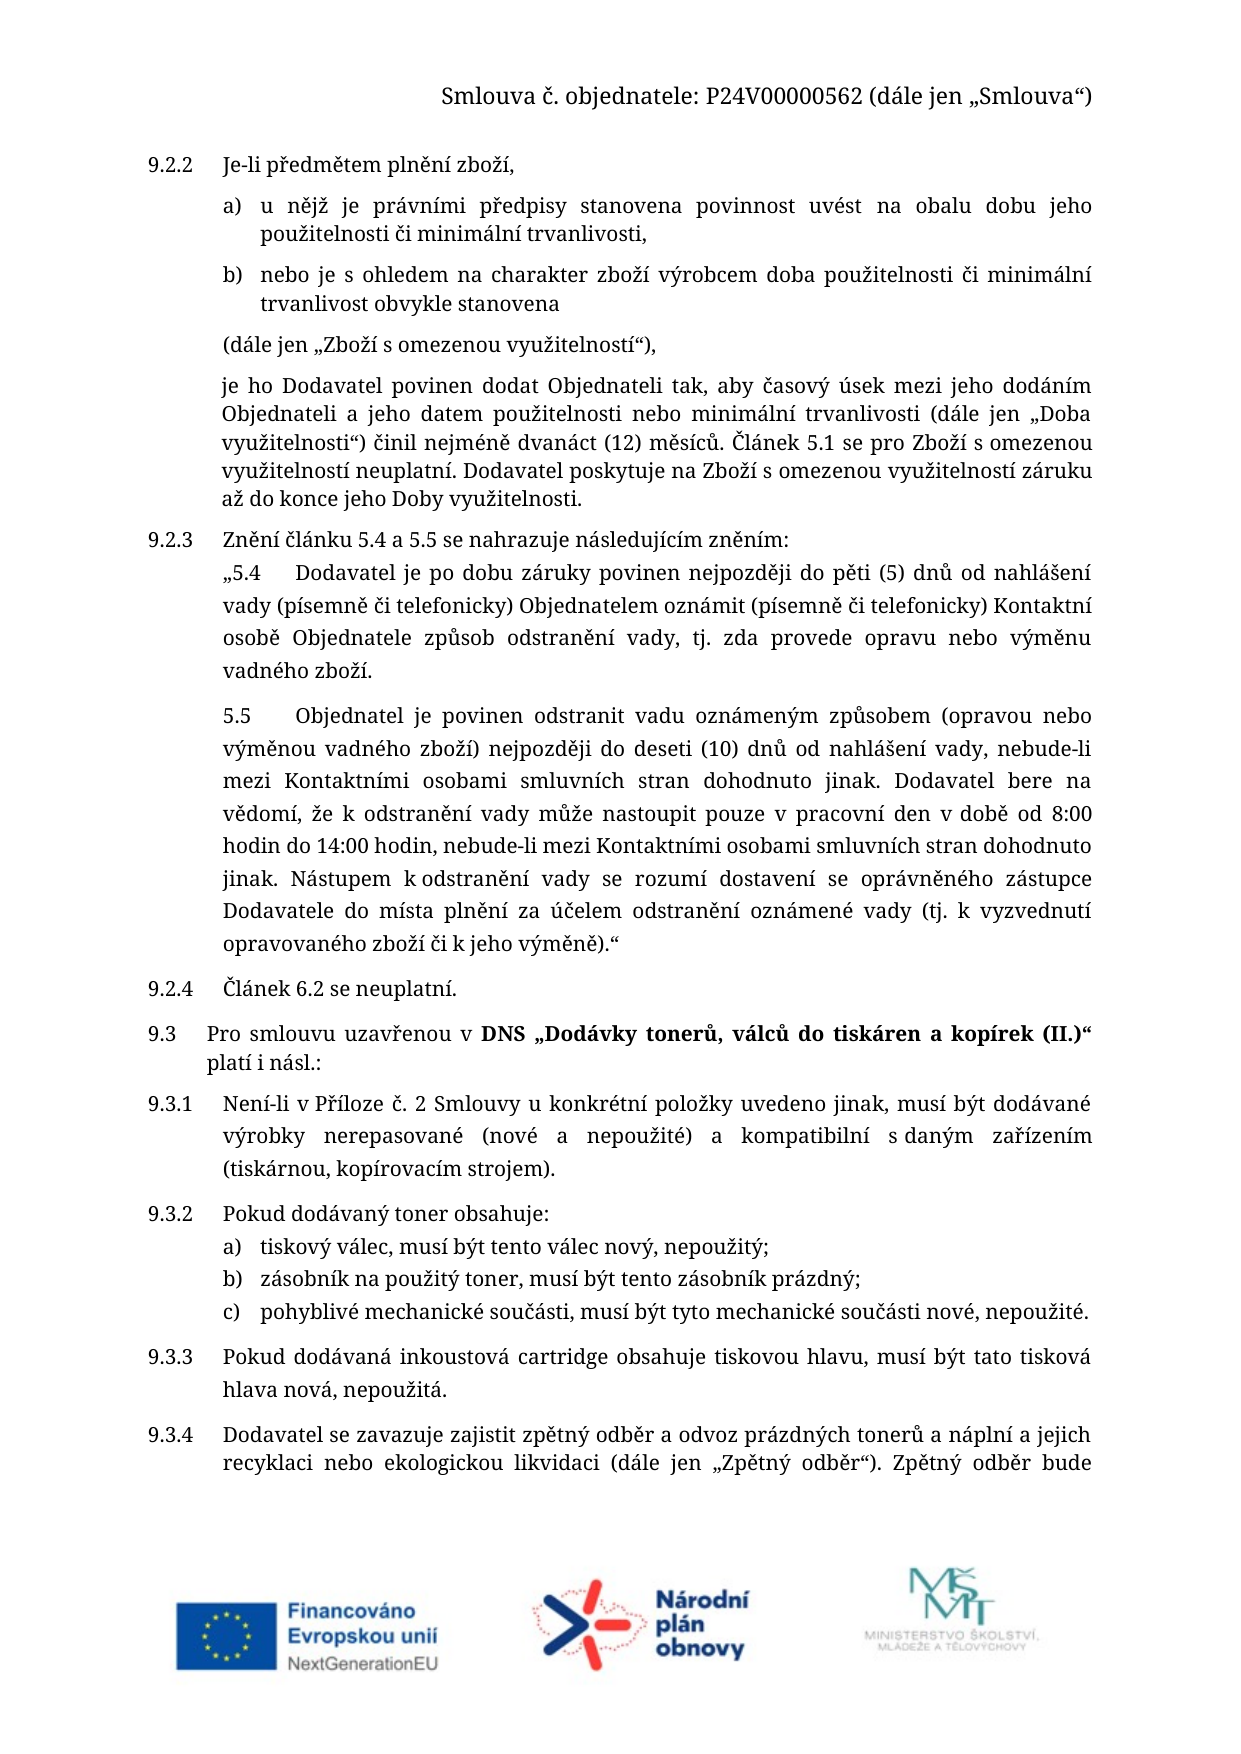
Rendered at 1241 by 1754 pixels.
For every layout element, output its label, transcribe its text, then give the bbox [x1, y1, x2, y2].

list nebo je s ohledem na charakter zboží výrobcem doba použitelnosti či minimální trvanlivost obvykle stanovena [223, 261, 1093, 317]
list Článek 6.2 se neuplatní. [148, 974, 1093, 1003]
list Pokud dodávaný toner obsahuje: [148, 1199, 1093, 1228]
picture [147, 1521, 1093, 1698]
list u nějž je právními předpisy stanovena povinnost uvést na obalu dobu jeho použitelnosti či minimální trvanlivosti, [223, 191, 1093, 248]
list pohyblivé mechanické součásti, musí být tyto mechanické součásti nové, nepoužité. [223, 1297, 1093, 1325]
text je ho Dodavatel povinen dodat Objednateli tak, aby časový úsek mezi jeho dodáním Objednateli a jeho datem použitelnosti nebo minimální trvanlivosti (dále jen „Doba využitelnosti“) činil nejméně dvanáct (12) měsíců. Článek 5.1 se pro Zboží s omezenou využitelností neuplatní. Dodavatel poskytuje na Zboží s omezenou využitelností záruku až do konce jeho Doby využitelnosti. [221, 371, 1093, 513]
list 5.5 Objednatel je povinen odstranit vadu oznámeným způsobem (opravou nebo výměnou vadného zboží) nejpozději do deseti (10) dnů od nahlášení vady, nebude-li mezi Kontaktními osobami smluvních stran dohodnuto jinak. Dodavatel bere na vědomí, že k odstranění vady může nastoupit pouze v pracovní den v době od 8:00 hodin do 14:00 hodin, nebude-li mezi Kontaktními osobami smluvních stran dohodnuto jinak. Nástupem k odstranění vady se rozumí dostavení se oprávněného zástupce Dodavatele do místa plnění za účelem odstranění oznámené vady (tj. k vyzvednutí opravovaného zboží či k jeho výměně).“ [223, 701, 1093, 958]
list „5.4 Dodavatel je po dobu záruky povinen nejpozději do pěti (5) dnů od nahlášení vady (písemně či telefonicky) Objednatelem oznámit (písemně či telefonicky) Kontaktní osobě Objednatele způsob odstranění vady, tj. zda provede opravu nebo výměnu vadného zboží. [223, 558, 1093, 684]
list zásobník na použitý toner, musí být tento zásobník prázdný; [223, 1264, 1093, 1293]
list Znění článku 5.4 a 5.5 se nahrazuje následujícím zněním: [148, 526, 1093, 554]
list Pro smlouvu uzavřenou v DNS „Dodávky tonerů, válců do tiskáren a kopírek (II.)“ platí i násl.: [148, 1019, 1093, 1076]
text (dále jen „Zboží s omezenou využitelností“), [223, 330, 1093, 358]
list tiskový válec, musí být tento válec nový, nepoužitý; [223, 1232, 1093, 1260]
list Není-li v Příloze č. 2 Smlouvy u konkrétní položky uvedeno jinak, musí být dodávané výrobky nerepasované (nové a nepoužité) a kompatibilní s daným zařízením (tiskárnou, kopírovacím strojem). [148, 1089, 1093, 1182]
list Pokud dodávaná inkoustová cartridge obsahuje tiskovou hlavu, musí být tato tisková hlava nová, nepoužitá. [148, 1342, 1093, 1403]
list Je-li předmětem plnění zboží, [148, 150, 1093, 179]
